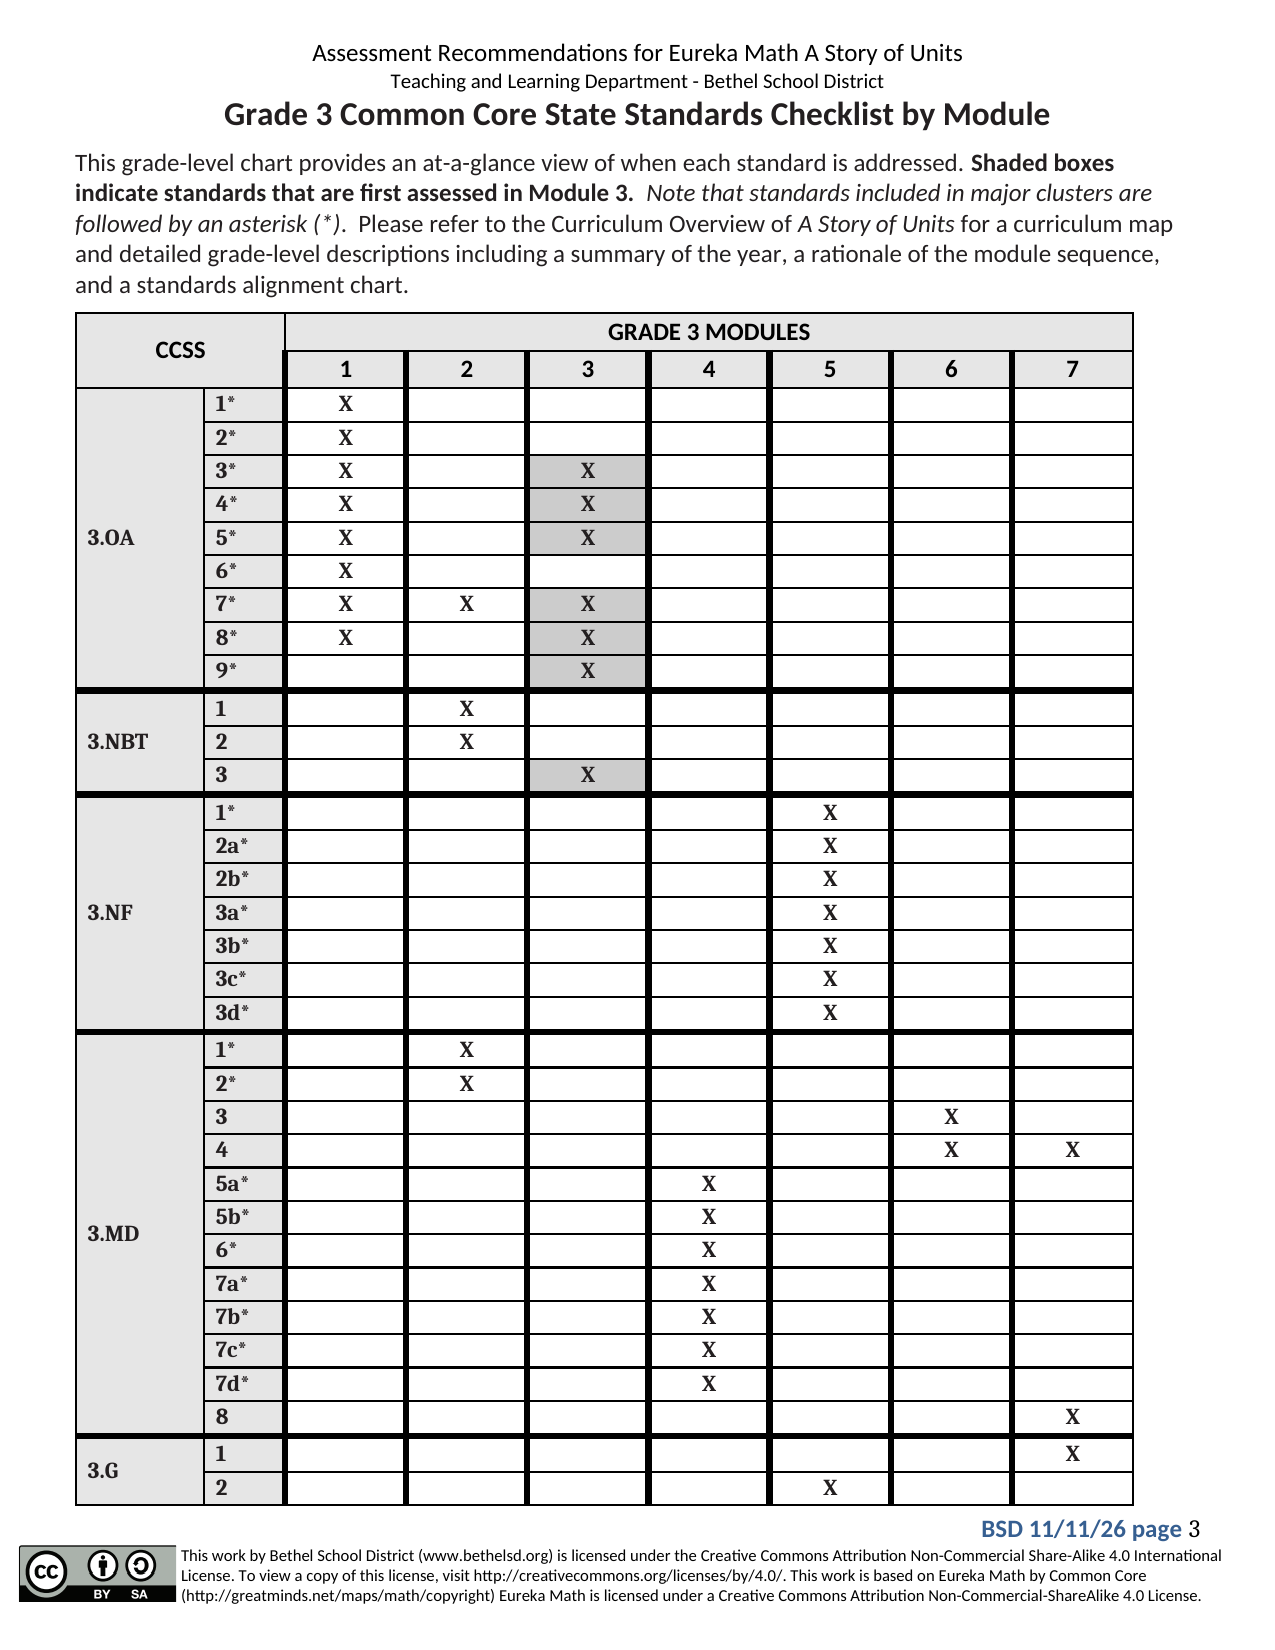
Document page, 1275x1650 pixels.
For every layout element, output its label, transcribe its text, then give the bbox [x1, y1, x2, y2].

table_cell 3 [205, 760, 282, 791]
table_cell 4* [205, 489, 282, 521]
table_cell [1015, 1035, 1132, 1066]
table_cell 1 [205, 1439, 282, 1471]
table_cell 7b* [205, 1302, 282, 1333]
table_cell 6* [205, 1235, 282, 1266]
table_cell X [652, 1335, 766, 1366]
table_cell [288, 727, 403, 758]
table_cell [530, 1439, 645, 1471]
table_cell [773, 656, 888, 687]
table_cell 5* [205, 523, 282, 554]
table_cell 9* [205, 656, 282, 687]
table_cell 5 [773, 352, 888, 387]
table_cell [1015, 589, 1132, 621]
table_cell 3 [205, 1102, 282, 1133]
table_cell [409, 864, 524, 896]
table_cell 3* [205, 456, 282, 487]
table_cell [894, 998, 1009, 1029]
table_cell [773, 1169, 888, 1200]
table_cell [409, 1473, 524, 1504]
table_cell [652, 556, 766, 587]
table_cell [894, 1439, 1009, 1471]
table_cell 3 [530, 352, 645, 387]
table_cell [652, 423, 766, 454]
table_cell [773, 456, 888, 487]
table_cell 7 [1015, 352, 1132, 387]
table_cell [1015, 489, 1132, 521]
table_cell [652, 760, 766, 791]
table_cell X [652, 1169, 766, 1200]
table_cell 2* [205, 423, 282, 454]
table_cell X [409, 694, 524, 725]
table_cell [652, 798, 766, 829]
table_cell [652, 998, 766, 1029]
table_cell [652, 456, 766, 487]
table_cell [409, 964, 524, 996]
table_cell [288, 864, 403, 896]
table_cell X [288, 456, 403, 487]
table_cell [1015, 864, 1132, 896]
table_cell [530, 1302, 645, 1333]
table_cell 2 [409, 352, 524, 387]
table_cell [409, 623, 524, 654]
table_cell [530, 964, 645, 996]
table_cell [894, 1035, 1009, 1066]
table_cell X [530, 623, 645, 654]
table_cell X [773, 931, 888, 962]
table_cell [773, 1369, 888, 1400]
table_cell [530, 694, 645, 725]
table_cell 3a* [205, 898, 282, 929]
table_cell [894, 1302, 1009, 1333]
table_cell [530, 1202, 645, 1233]
table_cell [288, 1135, 403, 1166]
table_cell [1015, 931, 1132, 962]
table_cell [409, 1369, 524, 1400]
table_cell X [409, 1035, 524, 1066]
table_cell [288, 1235, 403, 1266]
table_cell [773, 523, 888, 554]
table_cell X [288, 389, 403, 421]
table_cell [894, 589, 1009, 621]
table_cell [288, 898, 403, 929]
table_cell [530, 898, 645, 929]
table_cell [894, 964, 1009, 996]
table_cell [773, 489, 888, 521]
table_cell [530, 831, 645, 862]
table_cell [409, 656, 524, 687]
table_cell [409, 898, 524, 929]
table_cell [288, 694, 403, 725]
table_cell [530, 1473, 645, 1504]
table_cell [773, 1235, 888, 1266]
table_cell [1015, 656, 1132, 687]
table_cell 1* [205, 798, 282, 829]
table_cell [288, 931, 403, 962]
table_cell 7c* [205, 1335, 282, 1366]
table_cell [773, 1335, 888, 1366]
table_cell [894, 656, 1009, 687]
table_cell [1015, 964, 1132, 996]
table_cell [652, 694, 766, 725]
table_cell [773, 1035, 888, 1066]
table_cell [288, 1035, 403, 1066]
table_cell 8* [205, 623, 282, 654]
table_cell X [530, 589, 645, 621]
table_cell X [773, 864, 888, 896]
table_cell [409, 1102, 524, 1133]
table_cell [530, 1335, 645, 1366]
text This grade-level chart provides an at-a-glance view of when each standard is addressed. Shaded boxes indicate standards that are first assessed in Module 3. Note that standards included in major clusters are followed by an asterisk (*). Please refer to the Curriculum Overview of A Story of Units for a curriculum map and detailed grade-level descriptions including a summary of the year, a rationale of the module sequence, and a standards alignment chart. [75, 147, 1200, 299]
table_cell 4 [205, 1135, 282, 1166]
table_cell [288, 964, 403, 996]
table_cell [773, 589, 888, 621]
table_cell [894, 898, 1009, 929]
table_cell X [530, 489, 645, 521]
table_cell [530, 1069, 645, 1100]
table_cell [773, 1439, 888, 1471]
table_cell 2 [205, 727, 282, 758]
table_cell [773, 423, 888, 454]
table_cell [1015, 998, 1132, 1029]
table_cell [1015, 694, 1132, 725]
table_cell [530, 1235, 645, 1266]
table_cell [288, 656, 403, 687]
table_cell [773, 389, 888, 421]
table_cell [409, 389, 524, 421]
table_cell [894, 864, 1009, 896]
table_cell [894, 798, 1009, 829]
table_cell X [773, 831, 888, 862]
table_cell [530, 1402, 645, 1433]
table_cell [894, 1169, 1009, 1200]
table_cell [652, 898, 766, 929]
table_cell 3c* [205, 964, 282, 996]
table_cell [894, 1335, 1009, 1366]
table_cell 4 [652, 352, 766, 387]
table_cell [1015, 1302, 1132, 1333]
table_cell [409, 1235, 524, 1266]
table_cell 7a* [205, 1269, 282, 1300]
table_cell X [288, 423, 403, 454]
table_cell [1015, 1235, 1132, 1266]
table_cell X [288, 556, 403, 587]
table_cell [894, 727, 1009, 758]
table_cell [409, 489, 524, 521]
table_cell [530, 864, 645, 896]
table_cell [652, 1102, 766, 1133]
table_cell [409, 1302, 524, 1333]
table_cell 3.NF [77, 798, 203, 1029]
table_cell [894, 1473, 1009, 1504]
table_cell [1015, 1169, 1132, 1200]
table_cell [1015, 623, 1132, 654]
table_cell 3b* [205, 931, 282, 962]
table_cell 6* [205, 556, 282, 587]
text Grade 3 Common Core State Standards Checklist by Module [75, 93, 1200, 134]
table_cell [773, 556, 888, 587]
table_cell [288, 1202, 403, 1233]
table_cell [530, 1269, 645, 1300]
table_cell X [652, 1269, 766, 1300]
table_cell [894, 1069, 1009, 1100]
table_cell [530, 998, 645, 1029]
table_cell [409, 423, 524, 454]
table_cell [894, 456, 1009, 487]
table_header GRADE 3 MODULES [286, 314, 1132, 350]
table_cell [1015, 1473, 1132, 1504]
table_cell [1015, 1069, 1132, 1100]
table_cell [409, 831, 524, 862]
table_cell [1015, 760, 1132, 791]
table_cell [652, 623, 766, 654]
table_cell 3.G [77, 1439, 203, 1504]
table_cell X [1015, 1402, 1132, 1433]
table_cell [652, 1439, 766, 1471]
table_cell 5a* [205, 1169, 282, 1200]
table_cell [894, 423, 1009, 454]
table_cell [1015, 1202, 1132, 1233]
table_cell [409, 456, 524, 487]
table_cell [894, 489, 1009, 521]
table_cell [409, 1202, 524, 1233]
table_cell [409, 1335, 524, 1366]
table_cell [1015, 831, 1132, 862]
table_cell [409, 1269, 524, 1300]
table_cell [652, 727, 766, 758]
table_cell [773, 727, 888, 758]
table_cell [652, 589, 766, 621]
table_cell [894, 1202, 1009, 1233]
table_cell [894, 831, 1009, 862]
table_cell [652, 389, 766, 421]
table_cell [530, 423, 645, 454]
table_cell [773, 1269, 888, 1300]
table_cell [894, 760, 1009, 791]
table_cell [773, 694, 888, 725]
table_cell [1015, 1269, 1132, 1300]
table_cell [530, 1135, 645, 1166]
table_cell [894, 694, 1009, 725]
table_cell [288, 1473, 403, 1504]
table_cell [530, 727, 645, 758]
table_cell [1015, 523, 1132, 554]
table_cell [288, 798, 403, 829]
table_cell [409, 1402, 524, 1433]
table_cell [1015, 898, 1132, 929]
table_cell [894, 623, 1009, 654]
table_cell 6 [894, 352, 1009, 387]
table_cell [652, 1402, 766, 1433]
table_cell [1015, 1335, 1132, 1366]
table_cell [652, 964, 766, 996]
table_cell 1* [205, 1035, 282, 1066]
table_cell 7* [205, 589, 282, 621]
table_cell [773, 1102, 888, 1133]
table_cell X [288, 589, 403, 621]
table_cell 2b* [205, 864, 282, 896]
table_cell [894, 1235, 1009, 1266]
table_cell 5b* [205, 1202, 282, 1233]
table_cell X [288, 489, 403, 521]
table_cell [652, 489, 766, 521]
table_cell X [652, 1202, 766, 1233]
table_cell [894, 1402, 1009, 1433]
table_cell [652, 831, 766, 862]
table_cell [288, 1335, 403, 1366]
table_cell [288, 1169, 403, 1200]
table_cell X [652, 1302, 766, 1333]
table_cell [1015, 1102, 1132, 1133]
table_cell [409, 1169, 524, 1200]
table_cell 2a* [205, 831, 282, 862]
table_cell [409, 523, 524, 554]
table_cell [288, 998, 403, 1029]
table_cell [652, 864, 766, 896]
table_cell X [288, 623, 403, 654]
table_cell X [773, 798, 888, 829]
table_cell [409, 998, 524, 1029]
table_cell X [530, 523, 645, 554]
table_cell 1* [205, 389, 282, 421]
table_cell 2* [205, 1069, 282, 1100]
table_cell 3.OA [77, 389, 203, 687]
table_cell [409, 760, 524, 791]
table_cell [530, 931, 645, 962]
table_cell [1015, 556, 1132, 587]
table_cell X [288, 523, 403, 554]
table_cell [1015, 727, 1132, 758]
table_cell [288, 1369, 403, 1400]
table_cell X [530, 760, 645, 791]
table_cell [409, 798, 524, 829]
table_cell [1015, 456, 1132, 487]
table_cell [652, 1473, 766, 1504]
table_cell [652, 1069, 766, 1100]
table_cell [773, 1135, 888, 1166]
table_cell 8 [205, 1402, 282, 1433]
table_cell [1015, 389, 1132, 421]
table_cell [288, 1402, 403, 1433]
table_cell 1 [205, 694, 282, 725]
table_cell [652, 931, 766, 962]
table_cell [530, 1102, 645, 1133]
table_cell 3.MD [77, 1035, 203, 1433]
table_cell X [773, 964, 888, 996]
table_cell [288, 760, 403, 791]
table_cell [288, 1439, 403, 1471]
table_cell [409, 1135, 524, 1166]
table_cell X [894, 1135, 1009, 1166]
table_cell [773, 1069, 888, 1100]
table_cell 7d* [205, 1369, 282, 1400]
table_cell [530, 556, 645, 587]
table_cell [652, 1135, 766, 1166]
table_cell X [773, 998, 888, 1029]
table_cell [530, 1035, 645, 1066]
table_cell X [1015, 1439, 1132, 1471]
table_header CCSS [77, 314, 284, 387]
table_cell X [652, 1369, 766, 1400]
table_cell X [773, 898, 888, 929]
table_cell X [409, 727, 524, 758]
table_cell X [409, 1069, 524, 1100]
table_cell [894, 523, 1009, 554]
table_cell X [773, 1473, 888, 1504]
table_cell X [894, 1102, 1009, 1133]
table_cell [652, 656, 766, 687]
table_cell [894, 1269, 1009, 1300]
table_cell [530, 1369, 645, 1400]
table_cell 1 [288, 352, 403, 387]
table_cell [652, 523, 766, 554]
table_cell [288, 1102, 403, 1133]
table_cell [409, 1439, 524, 1471]
table_cell [894, 1369, 1009, 1400]
table_cell 3d* [205, 998, 282, 1029]
table_cell [894, 931, 1009, 962]
table_cell [288, 1269, 403, 1300]
table_cell X [652, 1235, 766, 1266]
table_cell [1015, 798, 1132, 829]
table_cell [288, 1302, 403, 1333]
table_cell [773, 1202, 888, 1233]
table_cell [288, 1069, 403, 1100]
table_cell [773, 760, 888, 791]
table_cell [530, 389, 645, 421]
table_cell [894, 389, 1009, 421]
table_cell [1015, 423, 1132, 454]
table_cell X [530, 456, 645, 487]
table_cell [530, 1169, 645, 1200]
table_cell X [409, 589, 524, 621]
table_cell X [530, 656, 645, 687]
table_cell [409, 556, 524, 587]
table_cell [409, 931, 524, 962]
table_cell [652, 1035, 766, 1066]
table_cell [894, 556, 1009, 587]
table_cell 3.NBT [77, 694, 203, 791]
table_cell [530, 798, 645, 829]
table_cell [1015, 1369, 1132, 1400]
table_cell X [1015, 1135, 1132, 1166]
table_cell 2 [205, 1473, 282, 1504]
table_cell [773, 623, 888, 654]
table_cell [288, 831, 403, 862]
table_cell [773, 1402, 888, 1433]
table_cell [773, 1302, 888, 1333]
